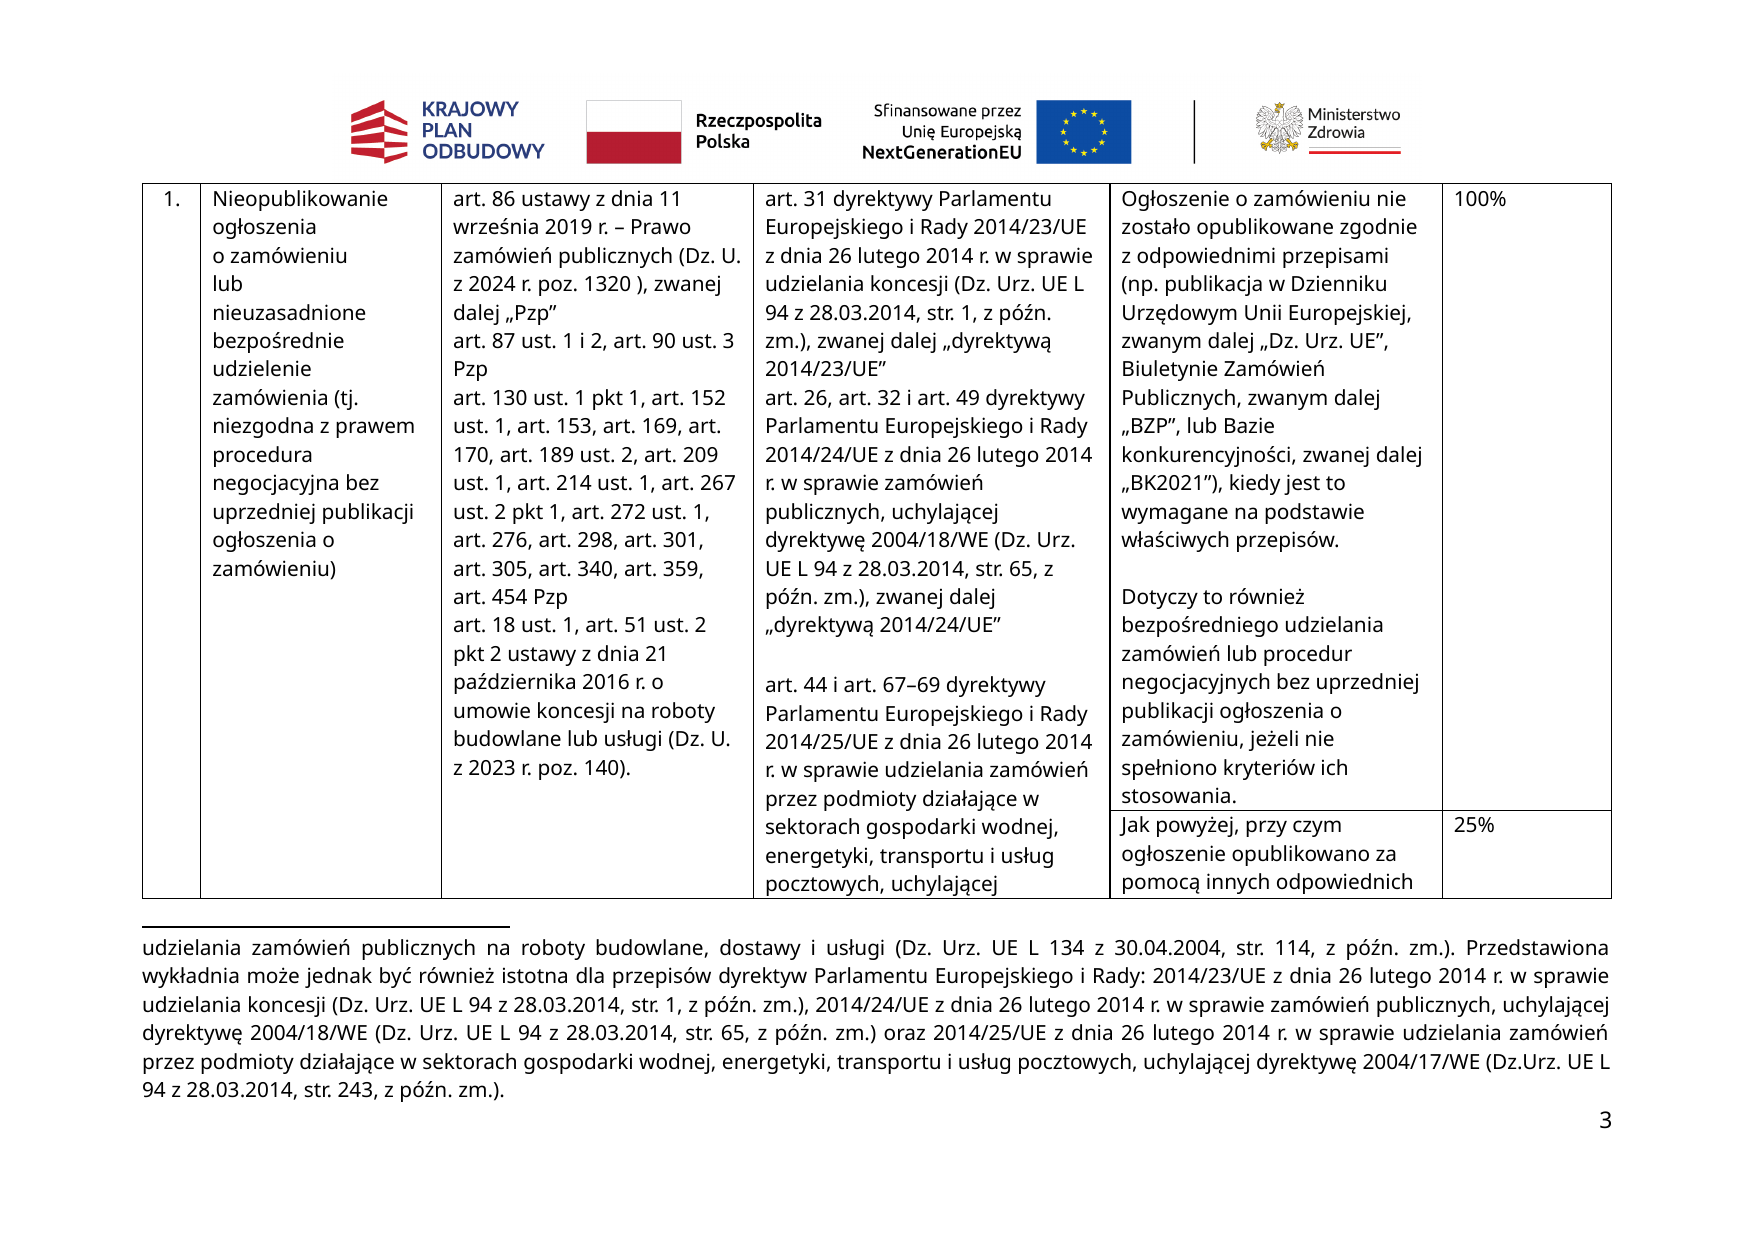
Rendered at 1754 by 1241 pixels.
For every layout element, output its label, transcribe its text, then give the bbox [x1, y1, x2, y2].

table_cell Jak powyżej, przy czym ogłoszenie opublikowano za pomocą innych odpowiednich środków. [1111, 811, 1442, 898]
table_cell art. 86 ustawy z dnia 11 września 2019 r. – Prawo zamówień publicznych (Dz. U. z 2024 r. poz. 1320 ), zwanej dalej „Pzp” art. 87 ust. 1 i 2, art. 90 ust. 3 Pzp art. 130 ust. 1 pkt 1, art. 152 ust. 1, art. 153, art. 169, art. 170, art. 189 ust. 2, art. 209 ust. 1, art. 214 ust. 1, art. 267 ust. 2 pkt 1, art. 272 ust. 1, art. 276, art. 298, art. 301, art. 305, art. 340, art. 359, art. 454 Pzp art. 18 ust. 1, art. 51 ust. 2 pkt 2 ustawy z dnia 21 października 2016 r. o umowie koncesji na roboty budowlane lub usługi (Dz. U. z 2023 r. poz. 140). [442, 184, 753, 898]
picture [331, 73, 1423, 183]
table_cell Nieopublikowanie ogłoszenia o zamówieniu lub nieuzasadnione bezpośrednie udzielenie zamówienia (tj. niezgodna z prawem procedura negocjacyjna bez uprzedniej publikacji ogłoszenia o zamówieniu) [201, 184, 441, 898]
table_cell art. 31 dyrektywy Parlamentu Europejskiego i Rady 2014/23/UE z dnia 26 lutego 2014 r. w sprawie udzielania koncesji (Dz. Urz. UE L 94 z 28.03.2014, str. 1, z późn. zm.), zwanej dalej „dyrektywą 2014/23/UE” art. 26, art. 32 i art. 49 dyrektywy Parlamentu Europejskiego i Rady 2014/24/UE z dnia 26 lutego 2014 r. w sprawie zamówień publicznych, uchylającej dyrektywę 2004/18/WE (Dz. Urz. UE L 94 z 28.03.2014, str. 65, z późn. zm.), zwanej dalej „dyrektywą 2014/24/UE” art. 44 i art. 67–69 dyrektywy Parlamentu Europejskiego i Rady 2014/25/UE z dnia 26 lutego 2014 r. w sprawie udzielania zamówień przez podmioty działające w sektorach gospodarki wodnej, energetyki, transportu i usług pocztowych, uchylającej dyrektywę 2004/17/WE (Dz. Urz. UE L 94 z 28.03.2014, str. 243, z późn. zm.), zwanej dalej „dyrektywą 2014/25/UE” [754, 184, 1109, 898]
table_cell 1. [143, 184, 200, 898]
table_cell Ogłoszenie o zamówieniu nie zostało opublikowane zgodnie z odpowiednimi przepisami (np. publikacja w Dzienniku Urzędowym Unii Europejskiej, zwanym dalej „Dz. Urz. UE”, Biuletynie Zamówień Publicznych, zwanym dalej „BZP”, lub Bazie konkurencyjności, zwanej dalej „BK2021”), kiedy jest to wymagane na podstawie właściwych przepisów. Dotyczy to również bezpośredniego udzielania zamówień lub procedur negocjacyjnych bez uprzedniej publikacji ogłoszenia o zamówieniu, jeżeli nie spełniono kryteriów ich stosowania. [1111, 184, 1442, 809]
table_cell 100% [1443, 184, 1611, 809]
table_cell 25% [1443, 811, 1611, 898]
